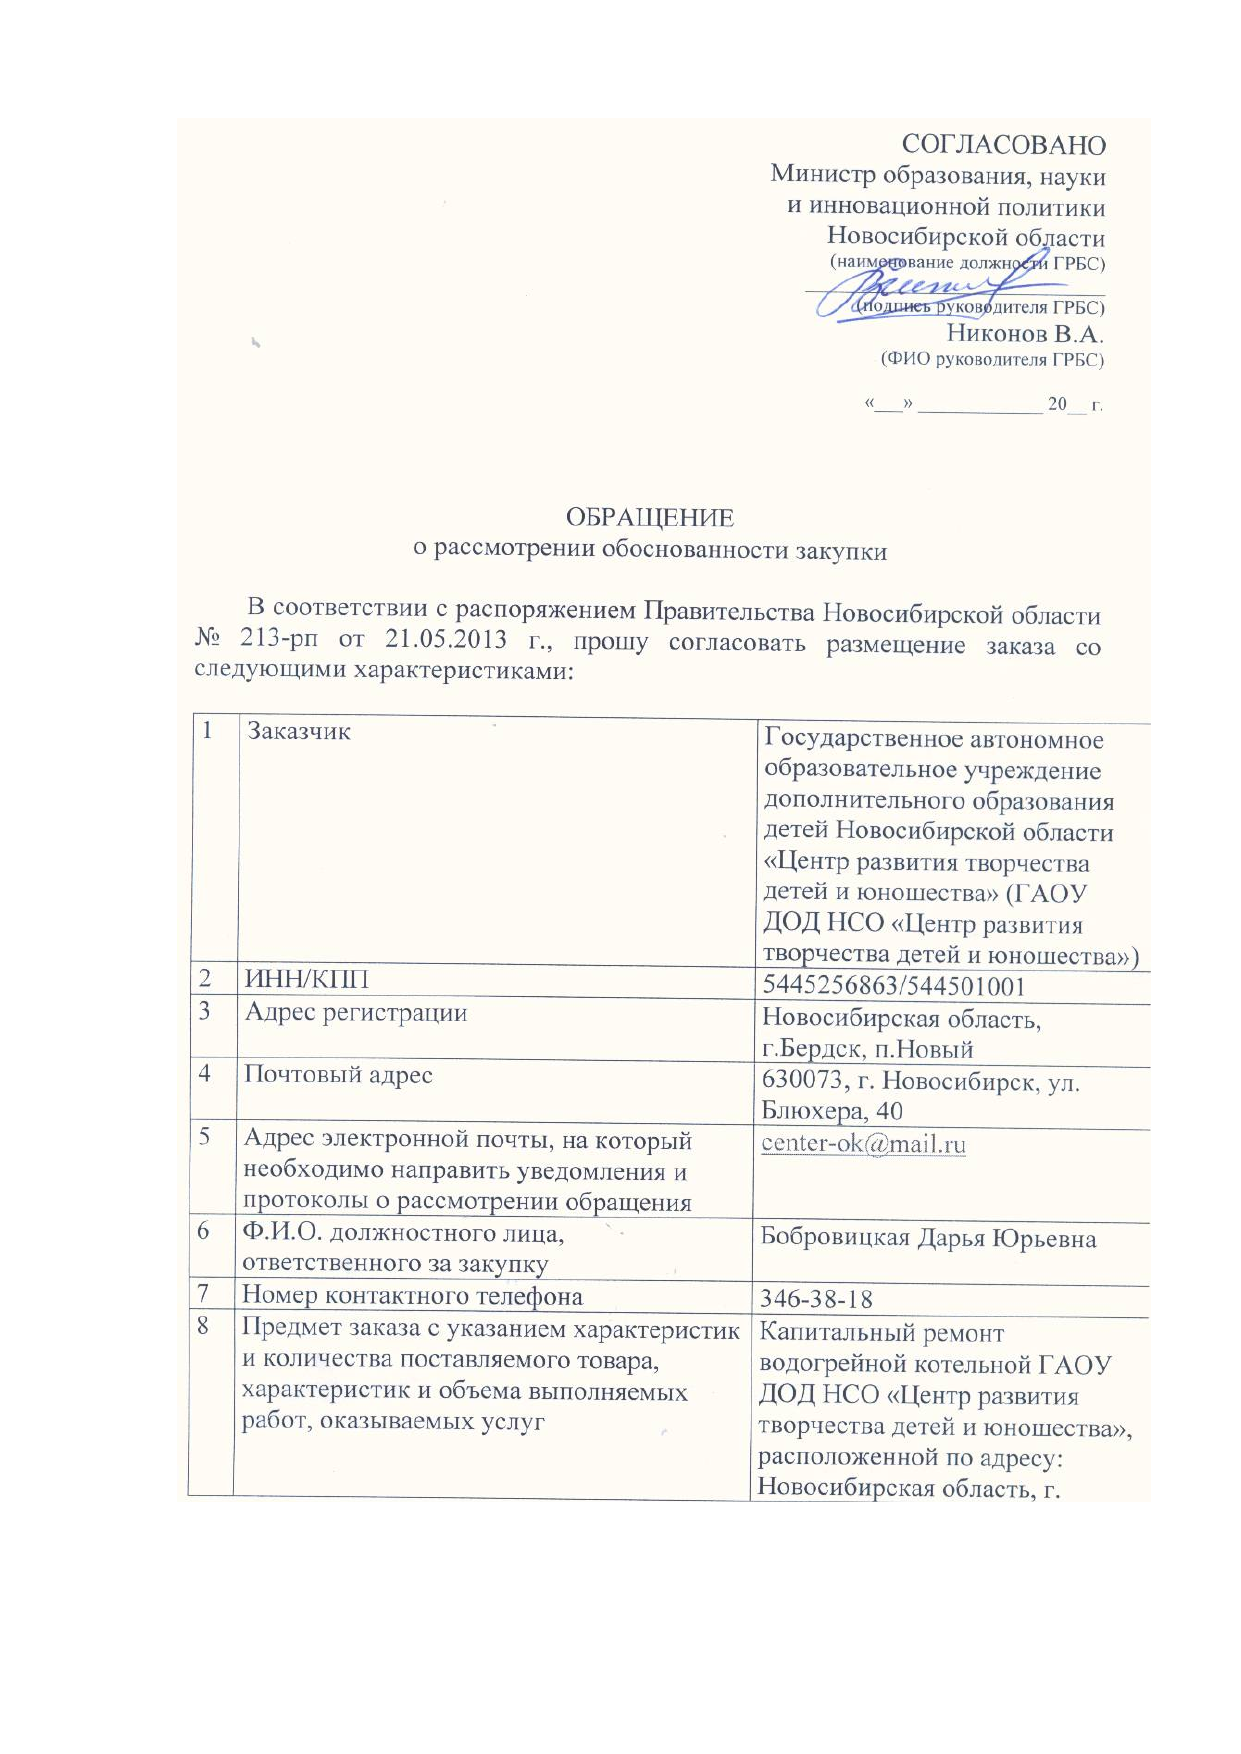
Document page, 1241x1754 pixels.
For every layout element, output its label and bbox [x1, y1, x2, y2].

picture [177, 118, 1151, 1502]
